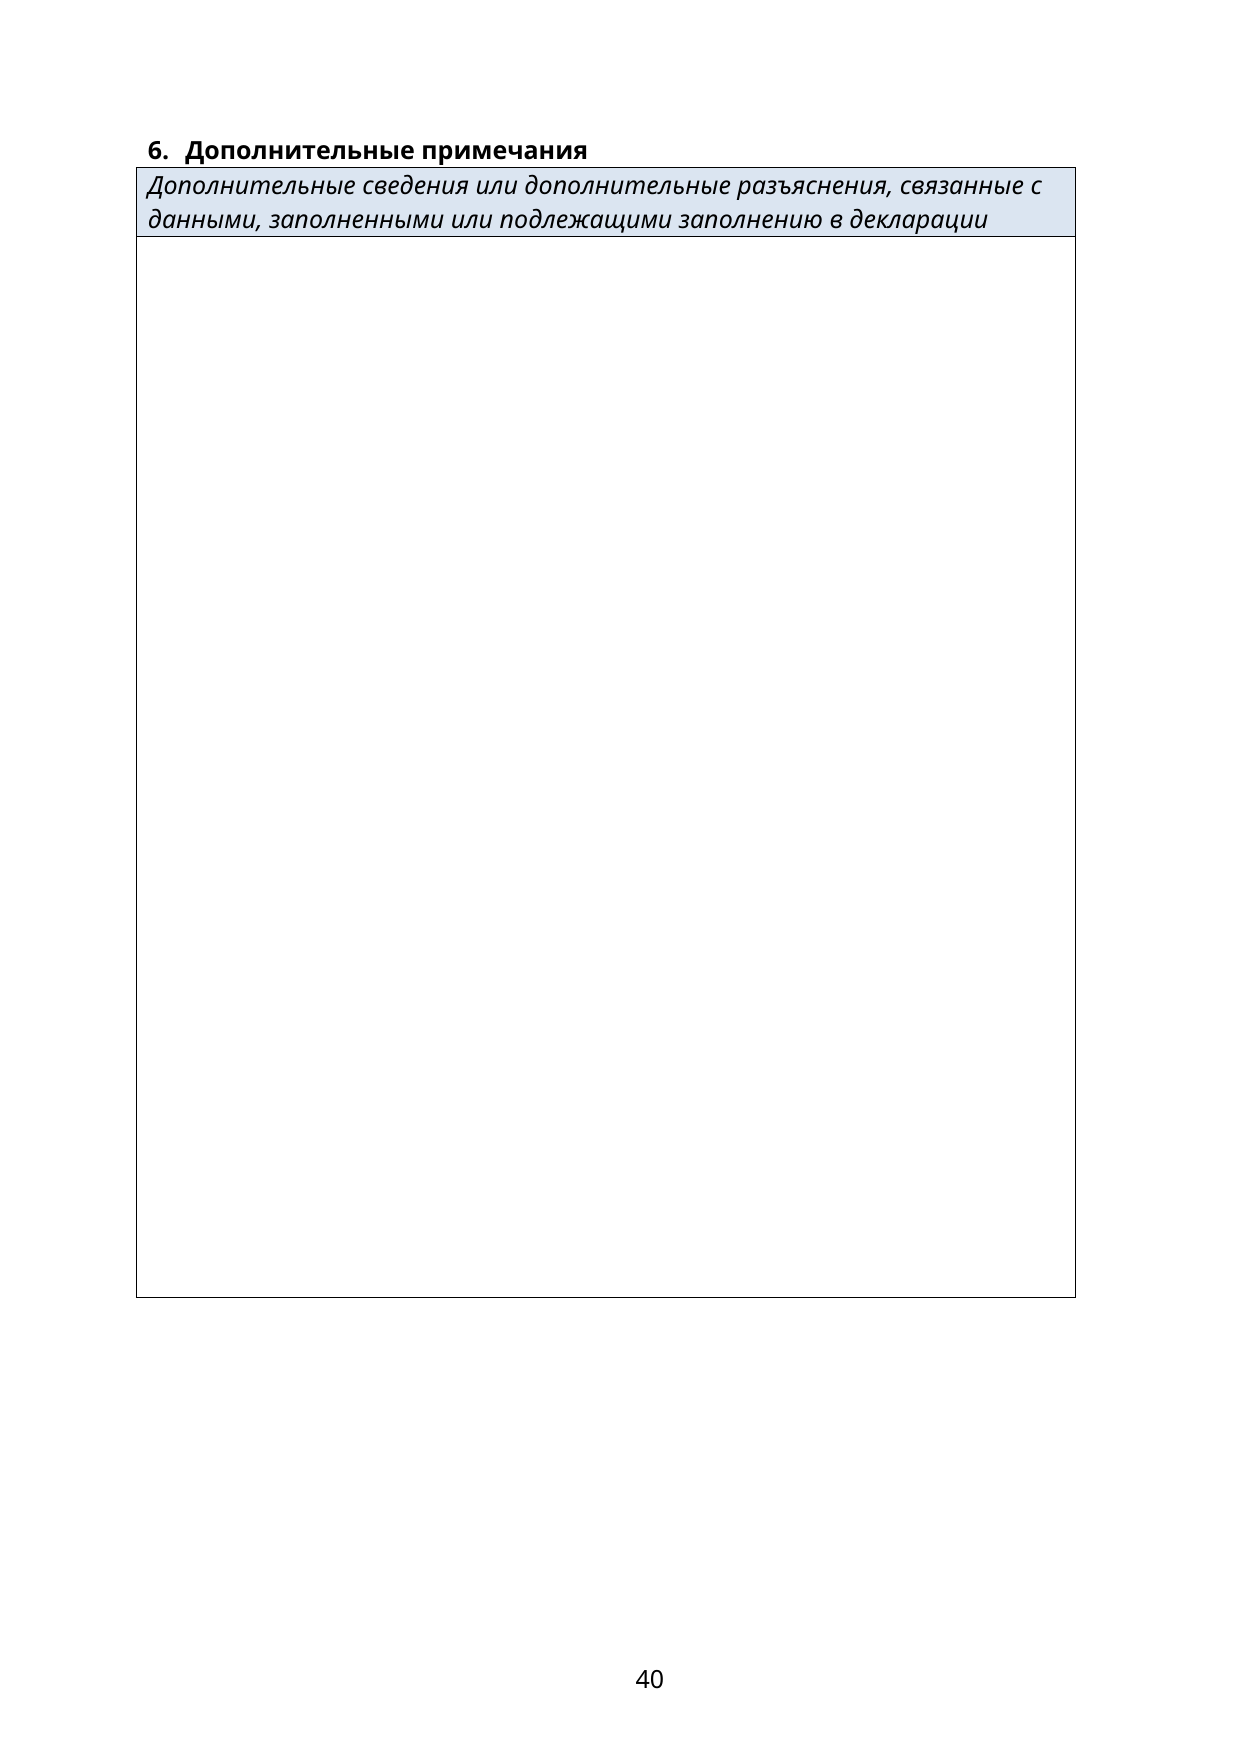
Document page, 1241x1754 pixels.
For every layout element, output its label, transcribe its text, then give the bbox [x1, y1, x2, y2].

list Дополнительные примечания [148, 133, 1152, 167]
table_cell [137, 237, 1075, 1297]
table_header Дополнительные сведения или дополнительные разъяснения, связанные с данными, заполненными или подлежащими заполнению в декларации [137, 168, 1075, 236]
